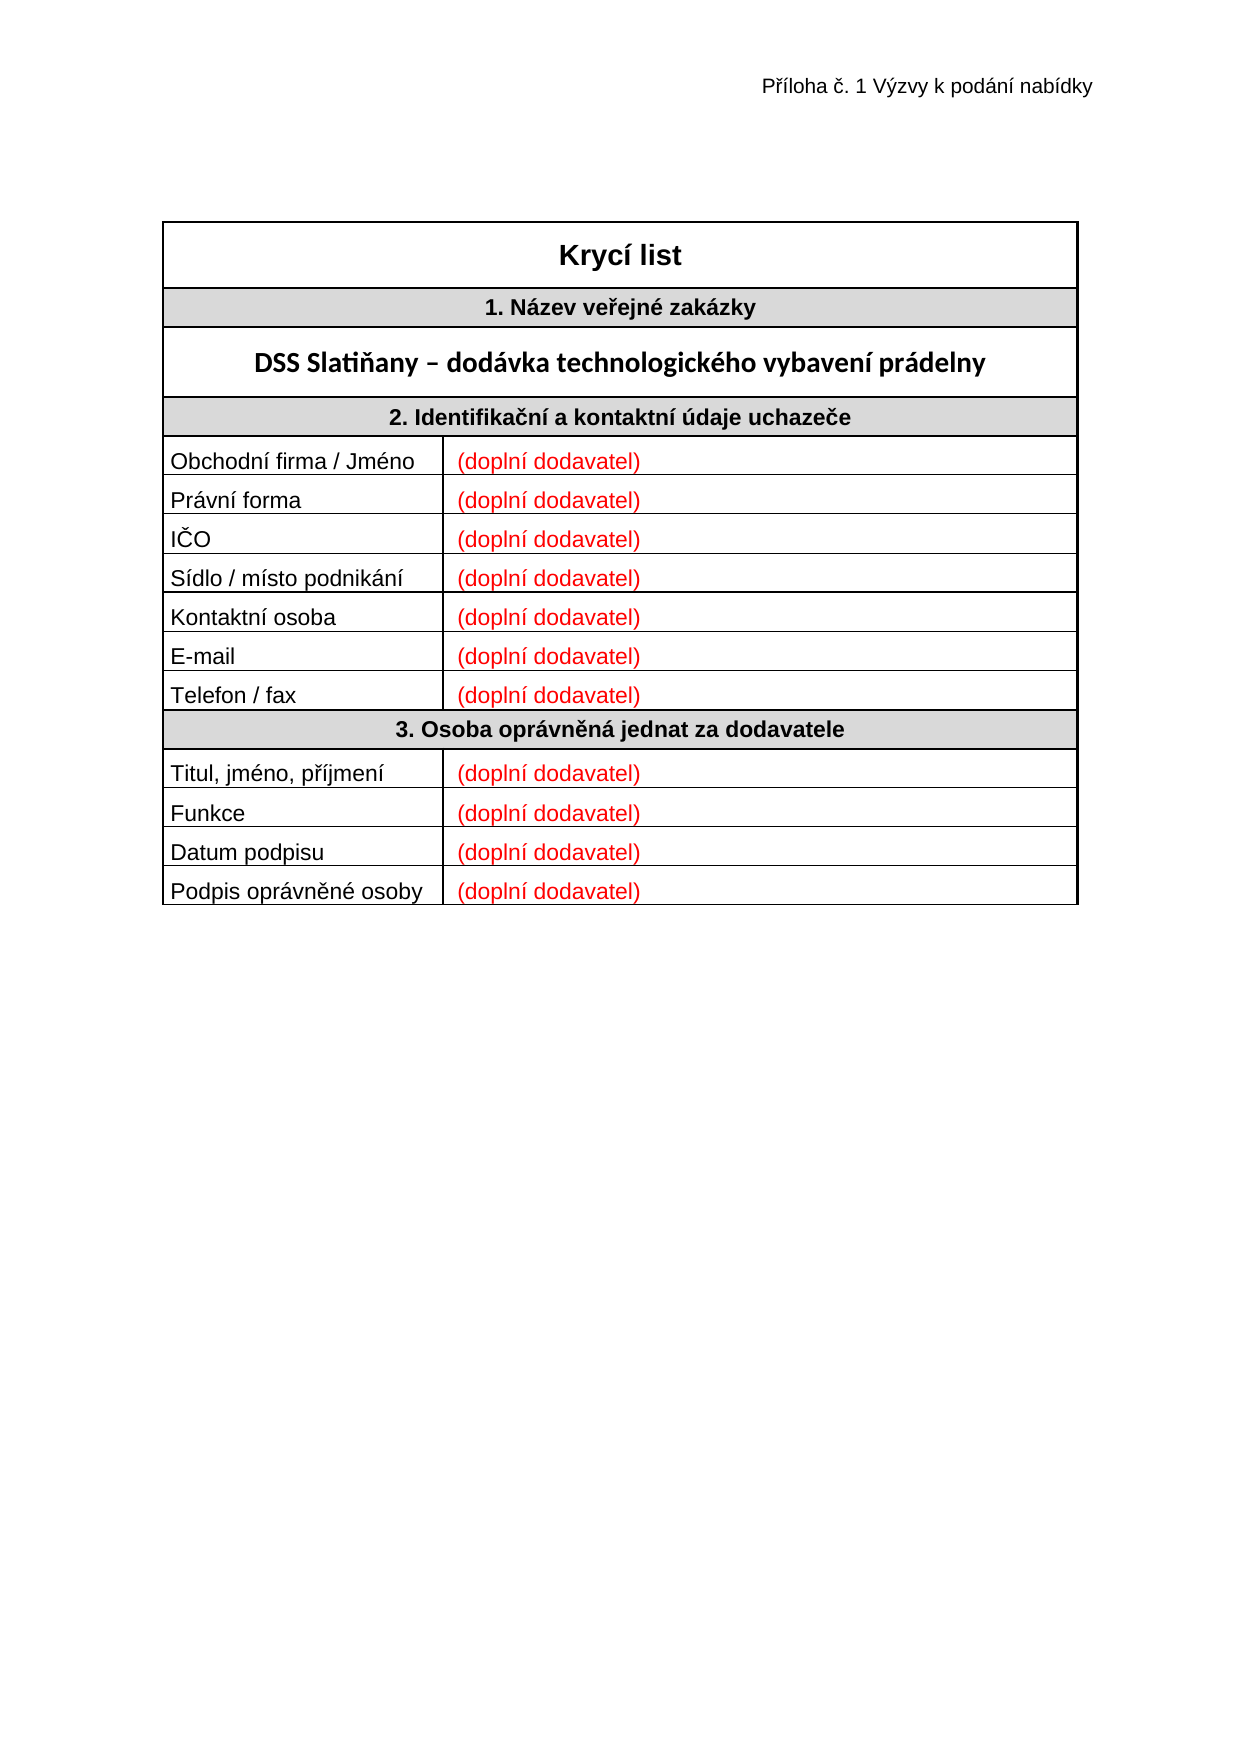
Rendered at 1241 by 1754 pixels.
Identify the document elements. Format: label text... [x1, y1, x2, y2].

table_cell Obchodní firma / Jméno [164, 437, 442, 474]
table_cell Právní forma [164, 475, 442, 513]
table_cell IČO [164, 514, 442, 552]
table_cell (doplní dodavatel) [444, 593, 1076, 631]
table_cell 3. Osoba oprávněná jednat za dodavatele [164, 711, 1076, 748]
table_cell (doplní dodavatel) [444, 632, 1076, 669]
table_cell 2. Identifikační a kontaktní údaje uchazeče [164, 398, 1076, 435]
table_cell 1. Název veřejné zakázky [164, 289, 1076, 326]
table_cell (doplní dodavatel) [444, 514, 1076, 552]
table_cell Funkce [164, 788, 442, 826]
table_cell (doplní dodavatel) [444, 475, 1076, 513]
table_cell Telefon / fax [164, 671, 442, 709]
table_cell (doplní dodavatel) [444, 866, 1076, 904]
table_cell (doplní dodavatel) [444, 437, 1076, 474]
table_cell Kontaktní osoba [164, 593, 442, 631]
table_cell Datum podpisu [164, 827, 442, 865]
table_cell Titul, jméno, příjmení [164, 750, 442, 787]
table_cell Sídlo / místo podnikání [164, 554, 442, 591]
table_cell (doplní dodavatel) [444, 750, 1076, 787]
table_cell (doplní dodavatel) [444, 554, 1076, 591]
table_header Krycí list [164, 223, 1076, 287]
table_cell Podpis oprávněné osoby [164, 866, 442, 904]
table_cell (doplní dodavatel) [444, 788, 1076, 826]
table_cell E-mail [164, 632, 442, 669]
table_cell DSS Slatiňany – dodávka technologického vybavení prádelny [164, 328, 1076, 396]
table_cell (doplní dodavatel) [444, 827, 1076, 865]
table_cell (doplní dodavatel) [444, 671, 1076, 709]
